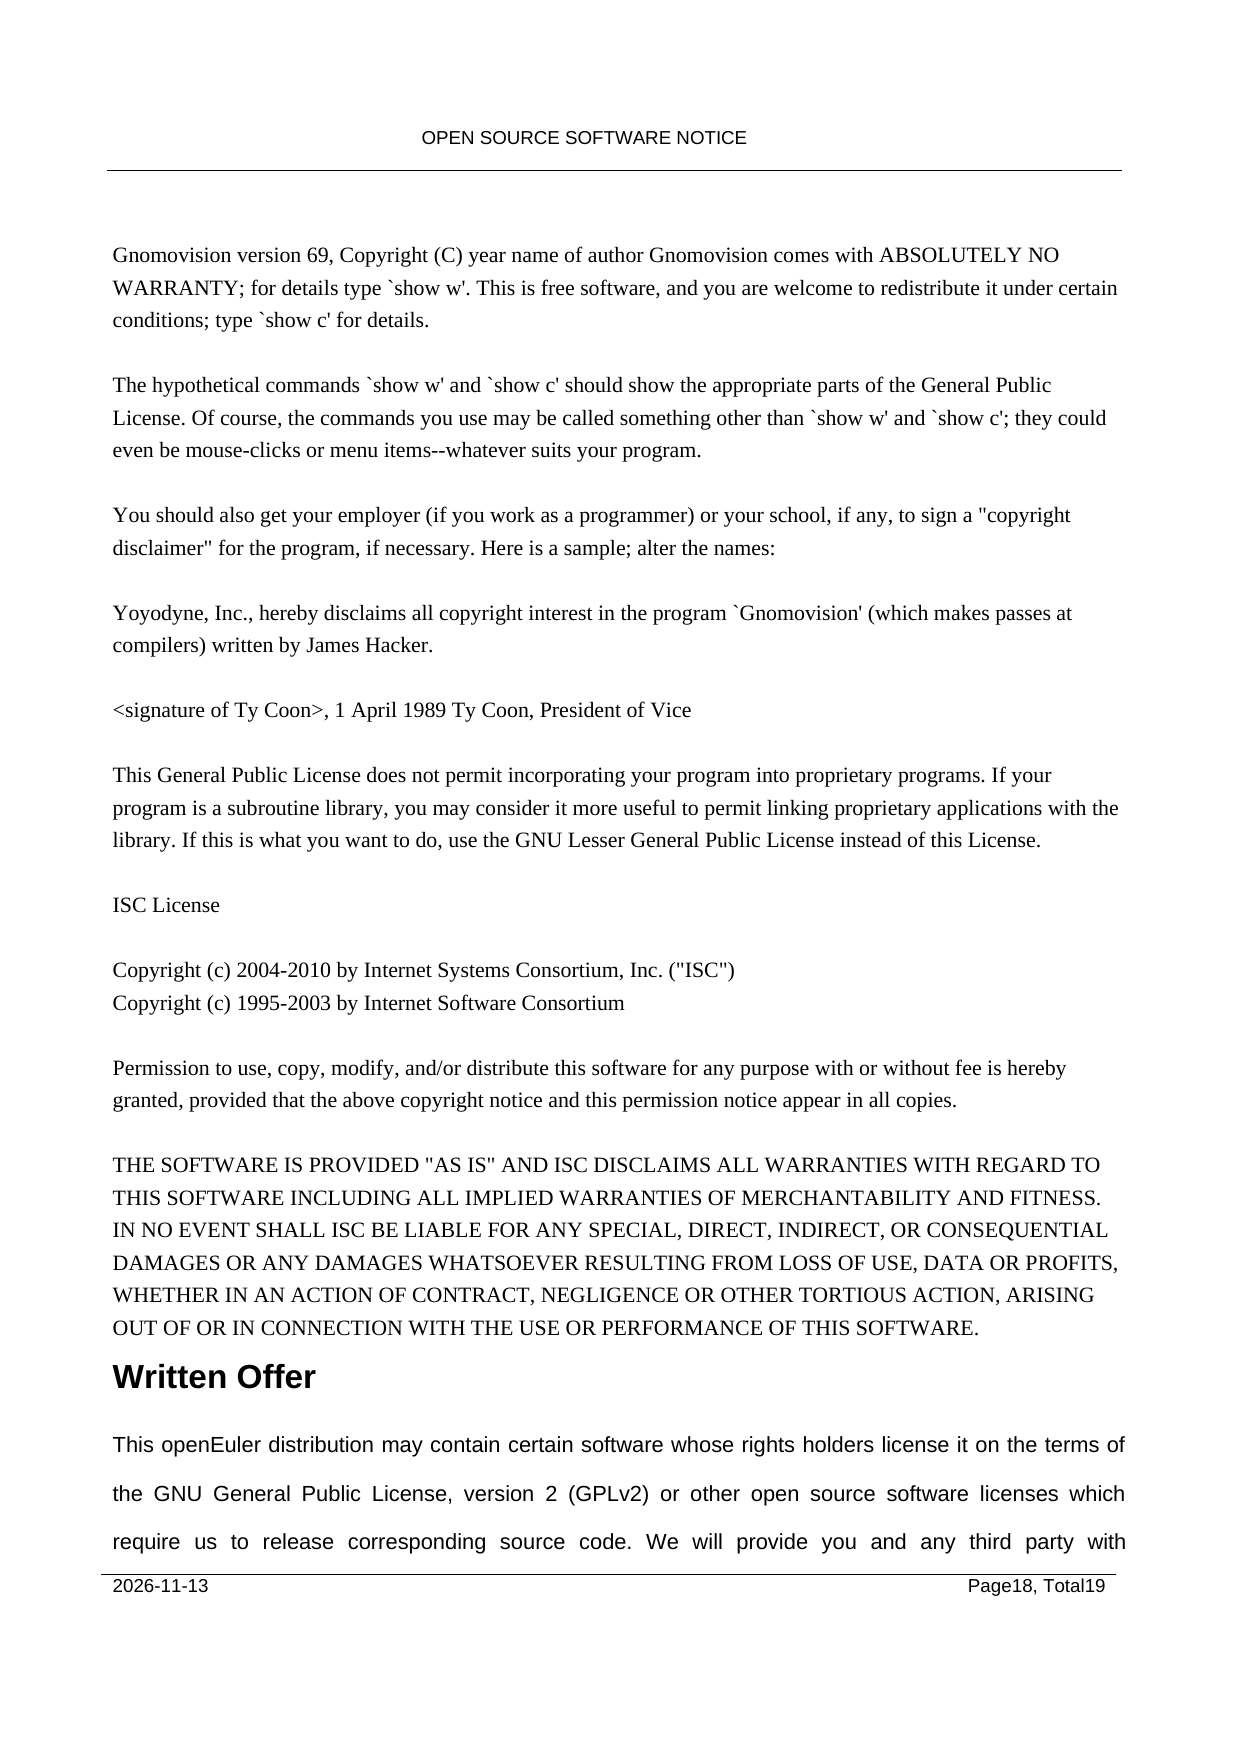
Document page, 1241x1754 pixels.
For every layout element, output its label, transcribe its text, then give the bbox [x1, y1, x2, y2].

text Written Offer [112, 1344, 1128, 1409]
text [112, 206, 1128, 1344]
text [112, 1428, 1128, 1558]
